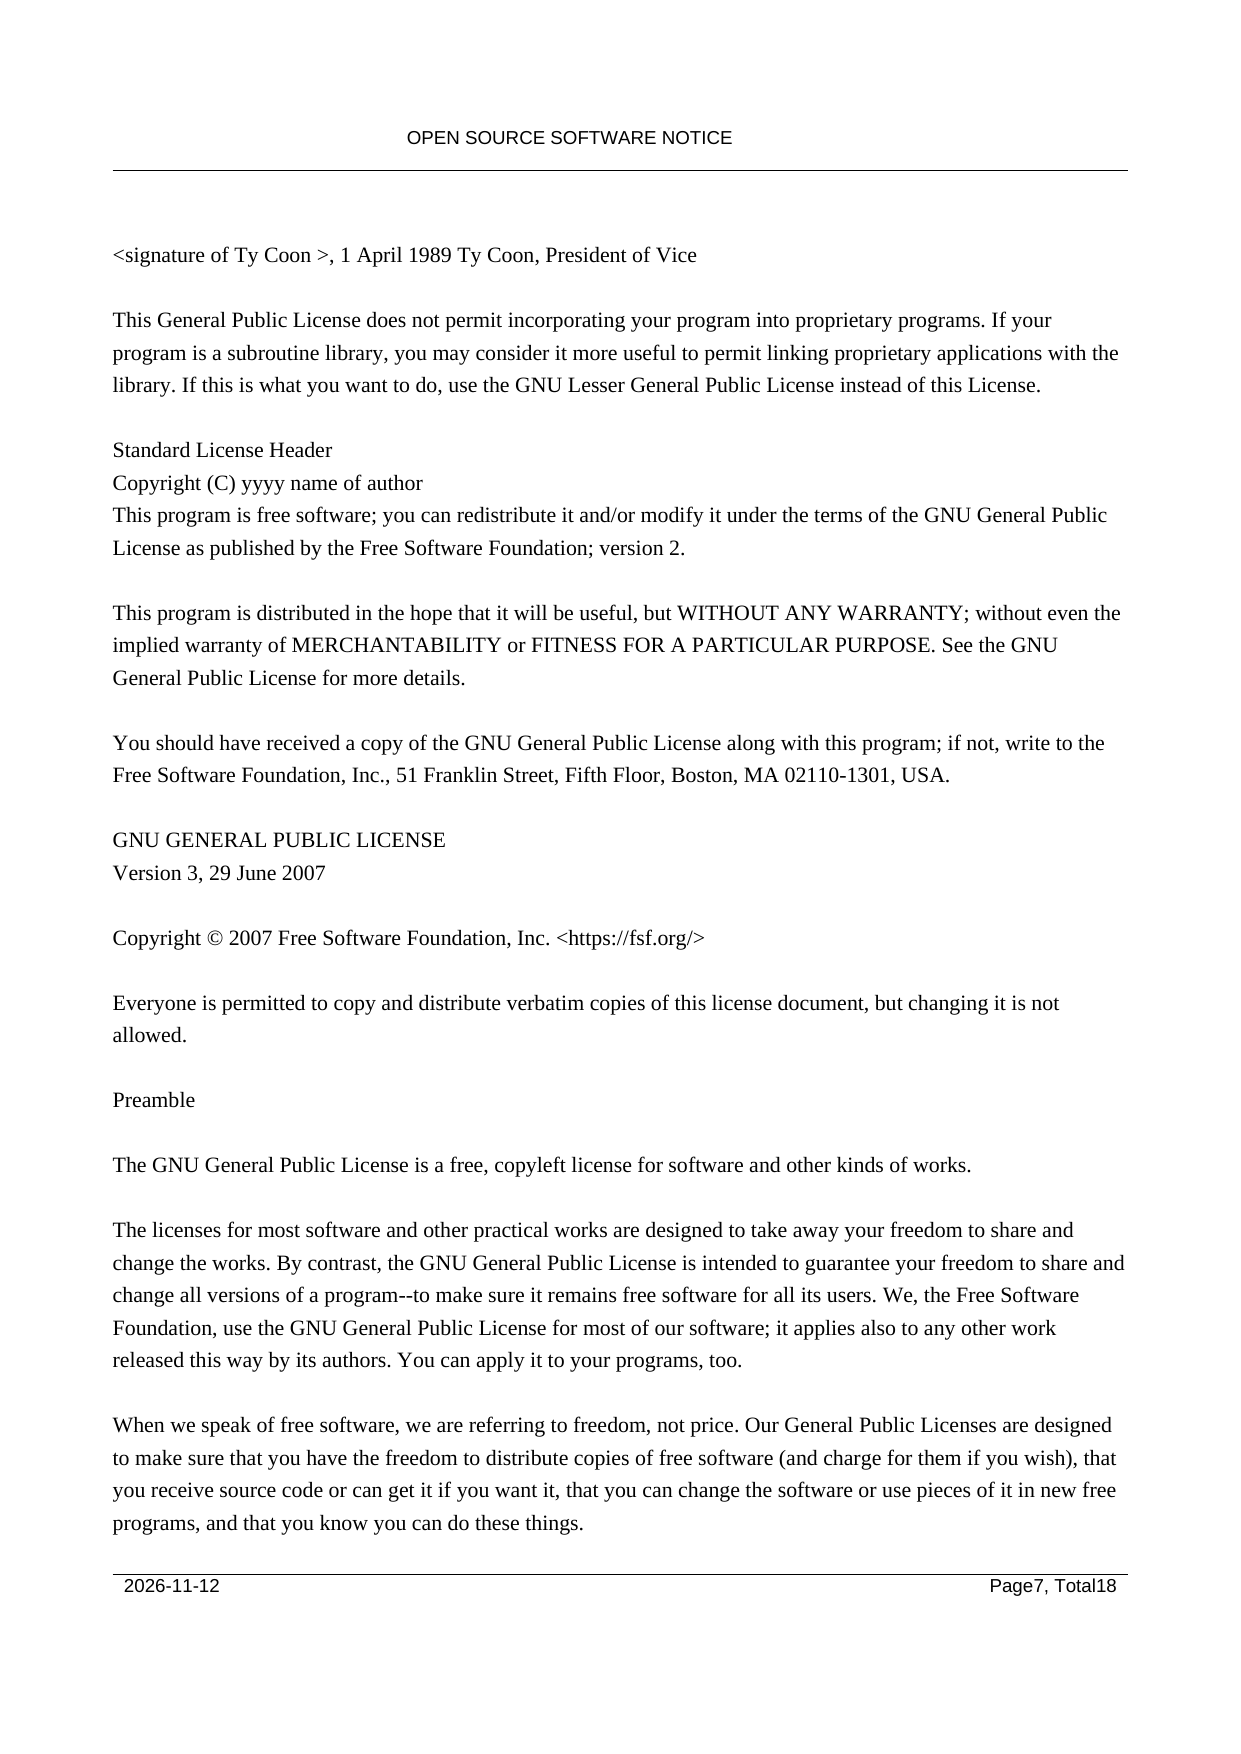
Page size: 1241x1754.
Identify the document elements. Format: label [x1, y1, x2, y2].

text [112, 206, 1128, 1539]
